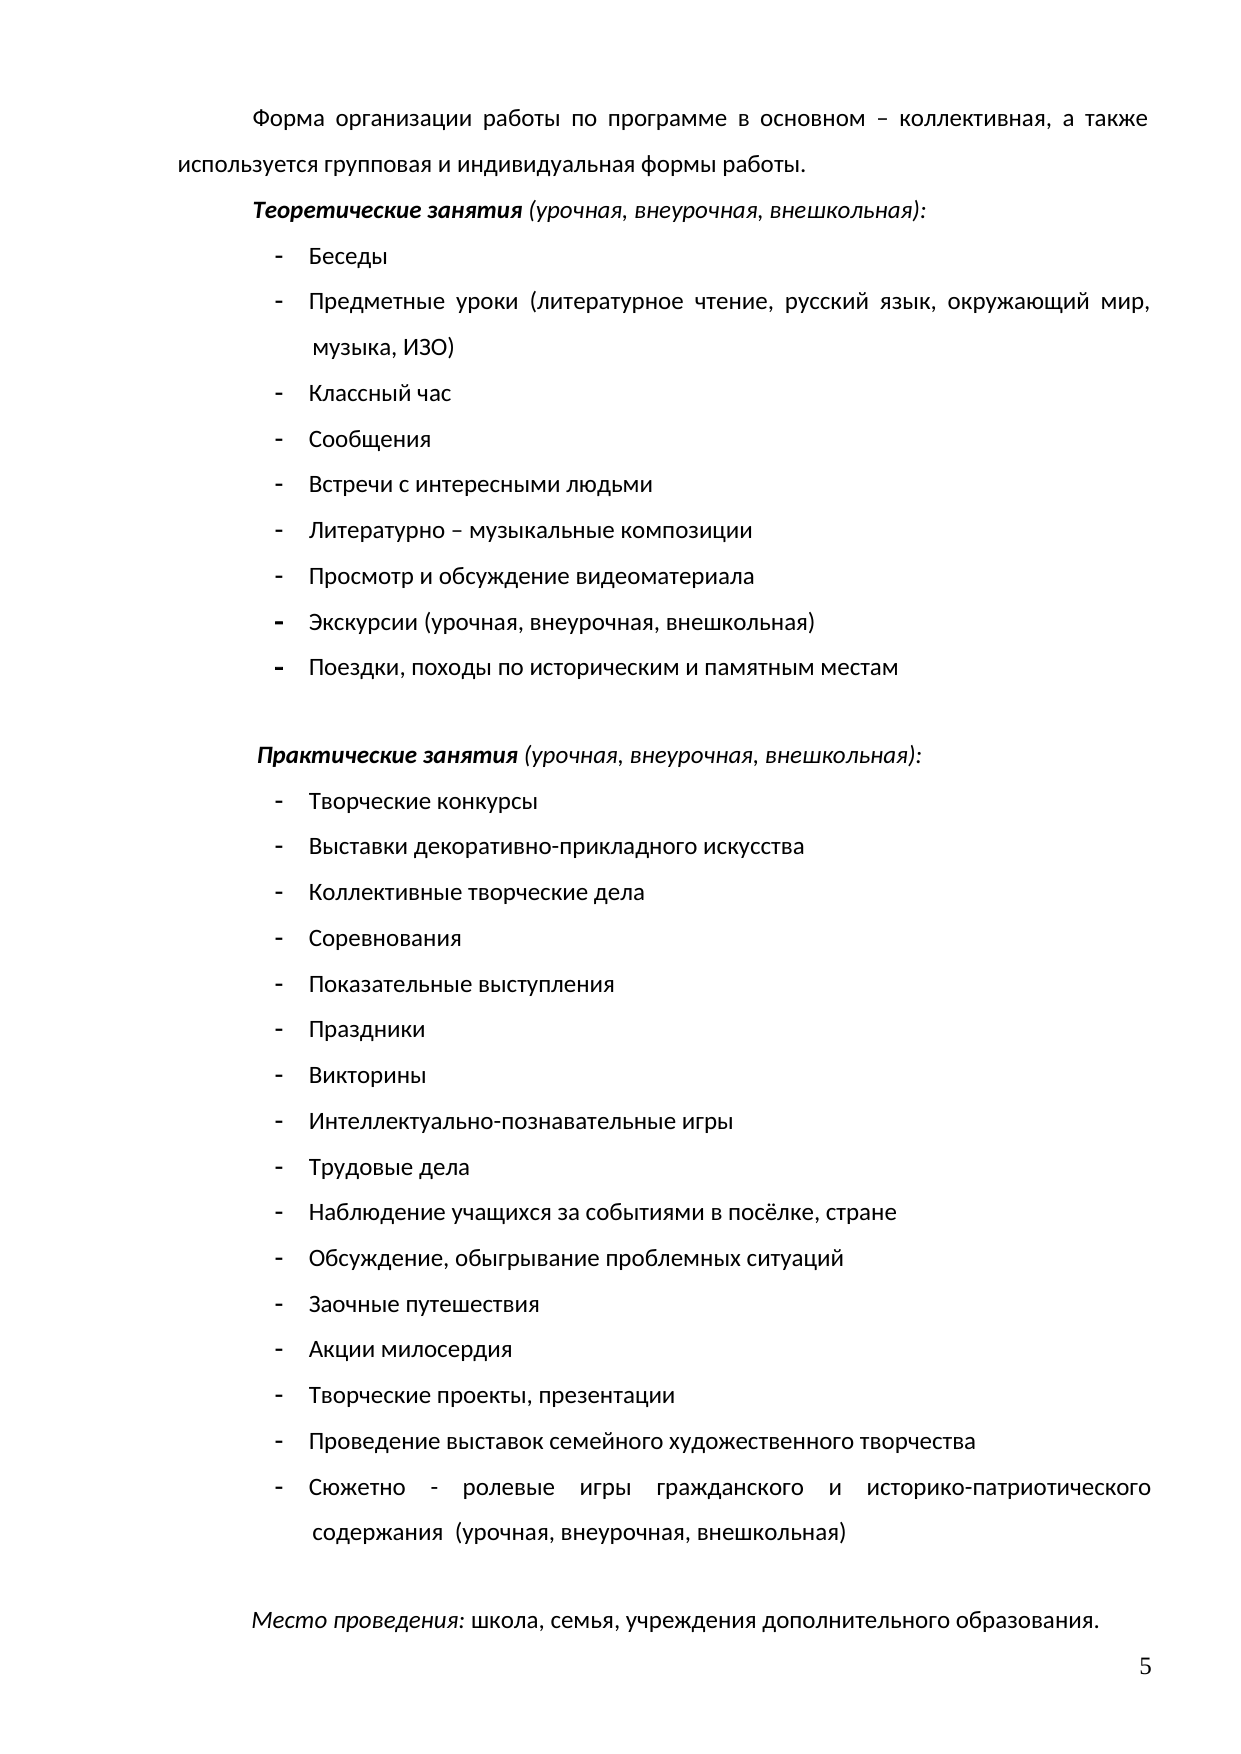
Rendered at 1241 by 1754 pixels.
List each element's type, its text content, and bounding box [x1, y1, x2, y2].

text Практические занятия (урочная, внеурочная, внешкольная): [251, 739, 1152, 769]
list Творческие конкурсы [274, 785, 1152, 815]
list Акции милосердия [274, 1333, 1152, 1364]
list Предметные уроки (литературное чтение, русский язык, окружающий мир, музыка, ИЗО) [274, 286, 1152, 362]
list Трудовые дела [274, 1151, 1152, 1181]
list Экскурсии (урочная, внеурочная, внешкольная) [274, 606, 1152, 636]
list Выставки декоративно-прикладного искусства [274, 831, 1152, 861]
list Интеллектуально-познавательные игры [274, 1105, 1152, 1135]
list Сообщения [274, 423, 1152, 453]
list Просмотр и обсуждение видеоматериала [274, 560, 1152, 590]
list Викторины [274, 1059, 1152, 1090]
list Творческие проекты, презентации [274, 1379, 1152, 1410]
list Наблюдение учащихся за событиями в посёлке, стране [274, 1196, 1152, 1227]
text Теоретические занятия (урочная, внеурочная, внешкольная): [177, 194, 1152, 224]
list Праздники [274, 1013, 1152, 1044]
list Заочные путешествия [274, 1288, 1152, 1318]
list Соревнования [274, 922, 1152, 952]
list Встречи с интересными людьми [274, 468, 1152, 499]
list Коллективные творческие дела [274, 876, 1152, 907]
list Поездки, походы по историческим и памятным местам [274, 651, 1152, 682]
list Обсуждение, обыгрывание проблемных ситуаций [274, 1242, 1152, 1273]
list Литературно – музыкальные композиции [274, 514, 1152, 545]
list Проведение выставок семейного художественного творчества [274, 1425, 1152, 1456]
list Сюжетно - ролевые игры гражданского и историко-патриотического содержания (урочная, внеурочная, внешкольная) [274, 1471, 1152, 1547]
list Показательные выступления [274, 968, 1152, 998]
text Место проведения: школа, семья, учреждения дополнительного образования. [251, 1604, 1152, 1635]
list Классный час [274, 377, 1152, 407]
text Форма организации работы по программе в основном – коллективная, а также используется групповая и индивидуальная формы работы. [177, 103, 1152, 179]
list Беседы [274, 240, 1152, 270]
